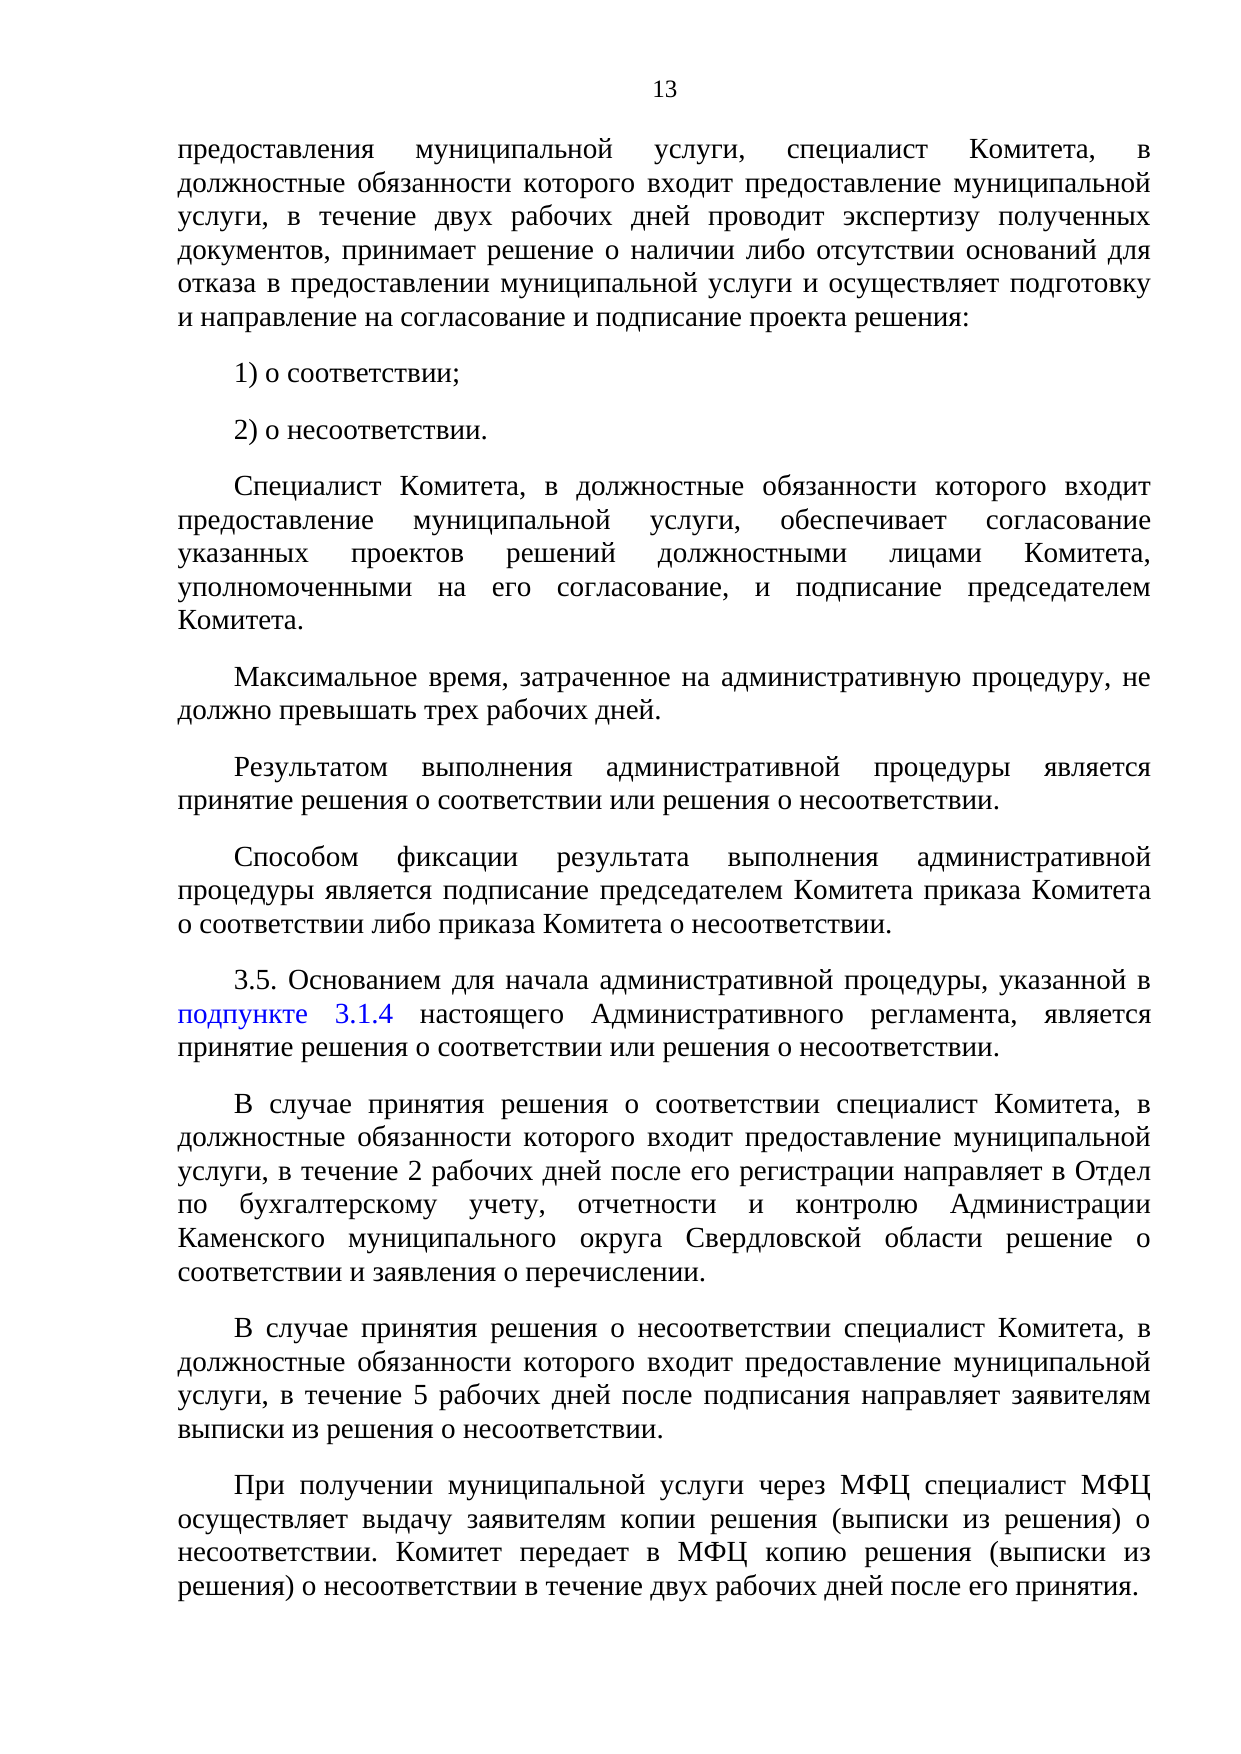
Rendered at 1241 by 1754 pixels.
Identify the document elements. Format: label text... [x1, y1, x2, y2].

text Способом фиксации результата выполнения административной процедуры является подписание председателем Комитета приказа Комитета о соответствии либо приказа Комитета о несоответствии. [177, 839, 1152, 939]
text 1) о соответствии; [177, 355, 1152, 389]
text При получении муниципальной услуги через МФЦ специалист МФЦ осуществляет выдачу заявителям копии решения (выписки из решения) о несоответствии. Комитет передает в МФЦ копию решения (выписки из решения) о несоответствии в течение двух рабочих дней после его принятия. [177, 1467, 1152, 1601]
text Специалист Комитета, в должностные обязанности которого входит предоставление муниципальной услуги, обеспечивает согласование указанных проектов решений должностными лицами Комитета, уполномоченными на его согласование, и подписание председателем Комитета. [177, 468, 1152, 636]
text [177, 131, 1152, 332]
text 3.5. Основанием для начала административной процедуры, указанной в подпункте 3.1.4 настоящего Административного регламента, является принятие решения о соответствии или решения о несоответствии. [177, 962, 1152, 1063]
text Результатом выполнения административной процедуры является принятие решения о соответствии или решения о несоответствии. [177, 749, 1152, 816]
text Максимальное время, затраченное на административную процедуру, не должно превышать трех рабочих дней. [177, 659, 1152, 726]
text В случае принятия решения о несоответствии специалист Комитета, в должностные обязанности которого входит предоставление муниципальной услуги, в течение 5 рабочих дней после подписания направляет заявителям выписки из решения о несоответствии. [177, 1310, 1152, 1444]
text В случае принятия решения о соответствии специалист Комитета, в должностные обязанности которого входит предоставление муниципальной услуги, в течение 2 рабочих дней после его регистрации направляет в Отдел по бухгалтерскому учету, отчетности и контролю Администрации Каменского муниципального округа Свердловской области решение о соответствии и заявления о перечислении. [177, 1086, 1152, 1287]
text 2) о несоответствии. [177, 412, 1152, 445]
